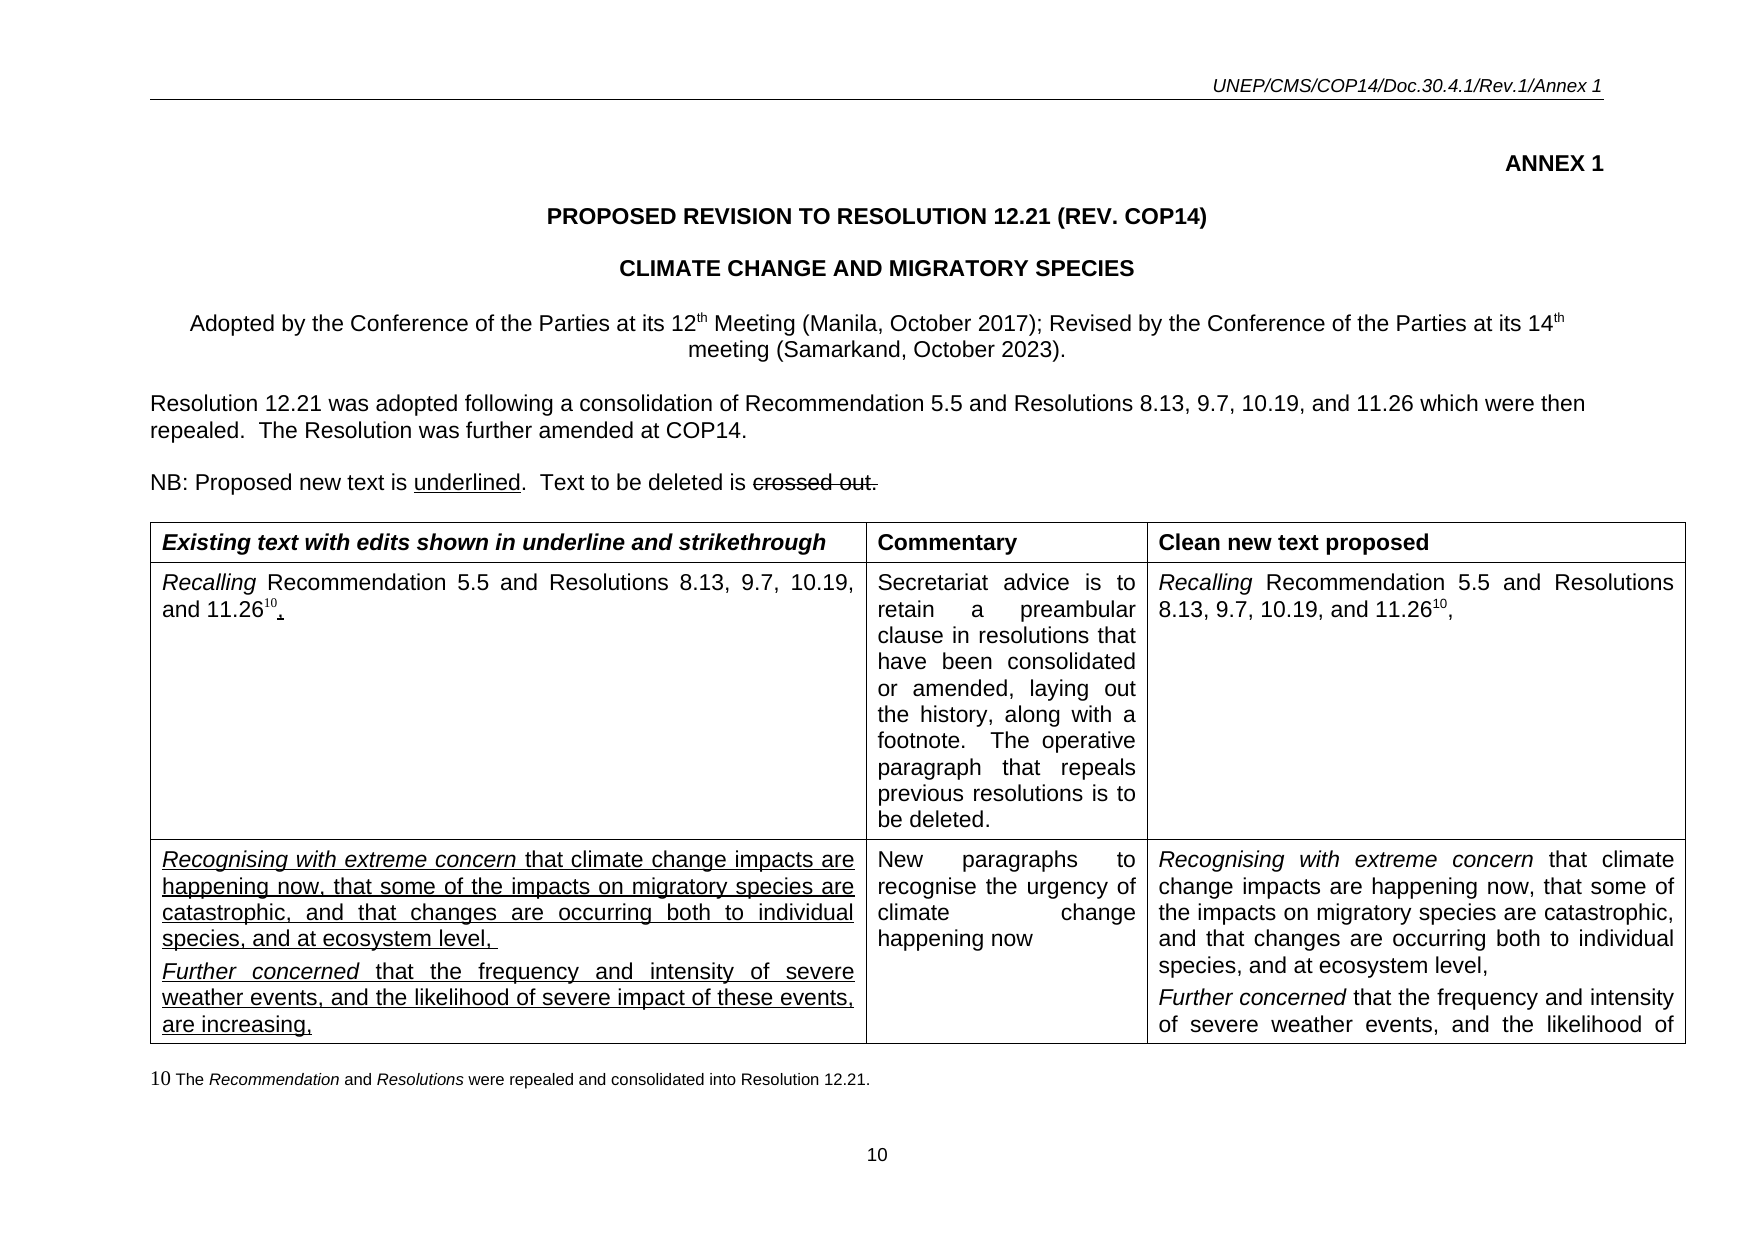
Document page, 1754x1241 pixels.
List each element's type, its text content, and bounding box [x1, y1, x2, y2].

text CLIMATE CHANGE and migratory species [150, 255, 1604, 282]
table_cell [151, 840, 866, 1043]
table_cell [867, 840, 1147, 1043]
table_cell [1148, 840, 1685, 1043]
table_cell Recalling Recommendation 5.5 and Resolutions 8.13, 9.7, 10.19, and 11.2610, [1148, 563, 1685, 839]
table_cell Secretariat advice is to retain a preambular clause in resolutions that have been consolidated or amended, laying out the history, along with a footnote. The operative paragraph that repeals previous resolutions is to be deleted. [867, 563, 1147, 839]
list Annex 1 [150, 150, 1604, 176]
table_header Existing text with edits shown in underline and strikethrough [151, 523, 866, 562]
table_header Commentary [867, 523, 1147, 562]
table_header Clean new text proposed [1148, 523, 1685, 562]
text Adopted by the Conference of the Parties at its 12th Meeting (Manila, October 2017); Revised by the Conference of the Parties at its 14th meeting (Samarkand, October 2023). [150, 310, 1604, 362]
list Resolution 12.21 was adopted following a consolidation of Recommendation 5.5 and Resolutions 8.13, 9.7, 10.19, and 11.26 which were then repealed. The Resolution was further amended at COP14. [150, 390, 1604, 443]
table_cell Recalling Recommendation 5.5 and Resolutions 8.13, 9.7, 10.19, and 11.26, [151, 563, 866, 839]
list NB: Proposed new text is underlined. Text to be deleted is crossed out. [150, 469, 1604, 496]
list PROPOSED REVISION TO RESOLUTION 12.21 (REV. COP14) [150, 203, 1604, 229]
